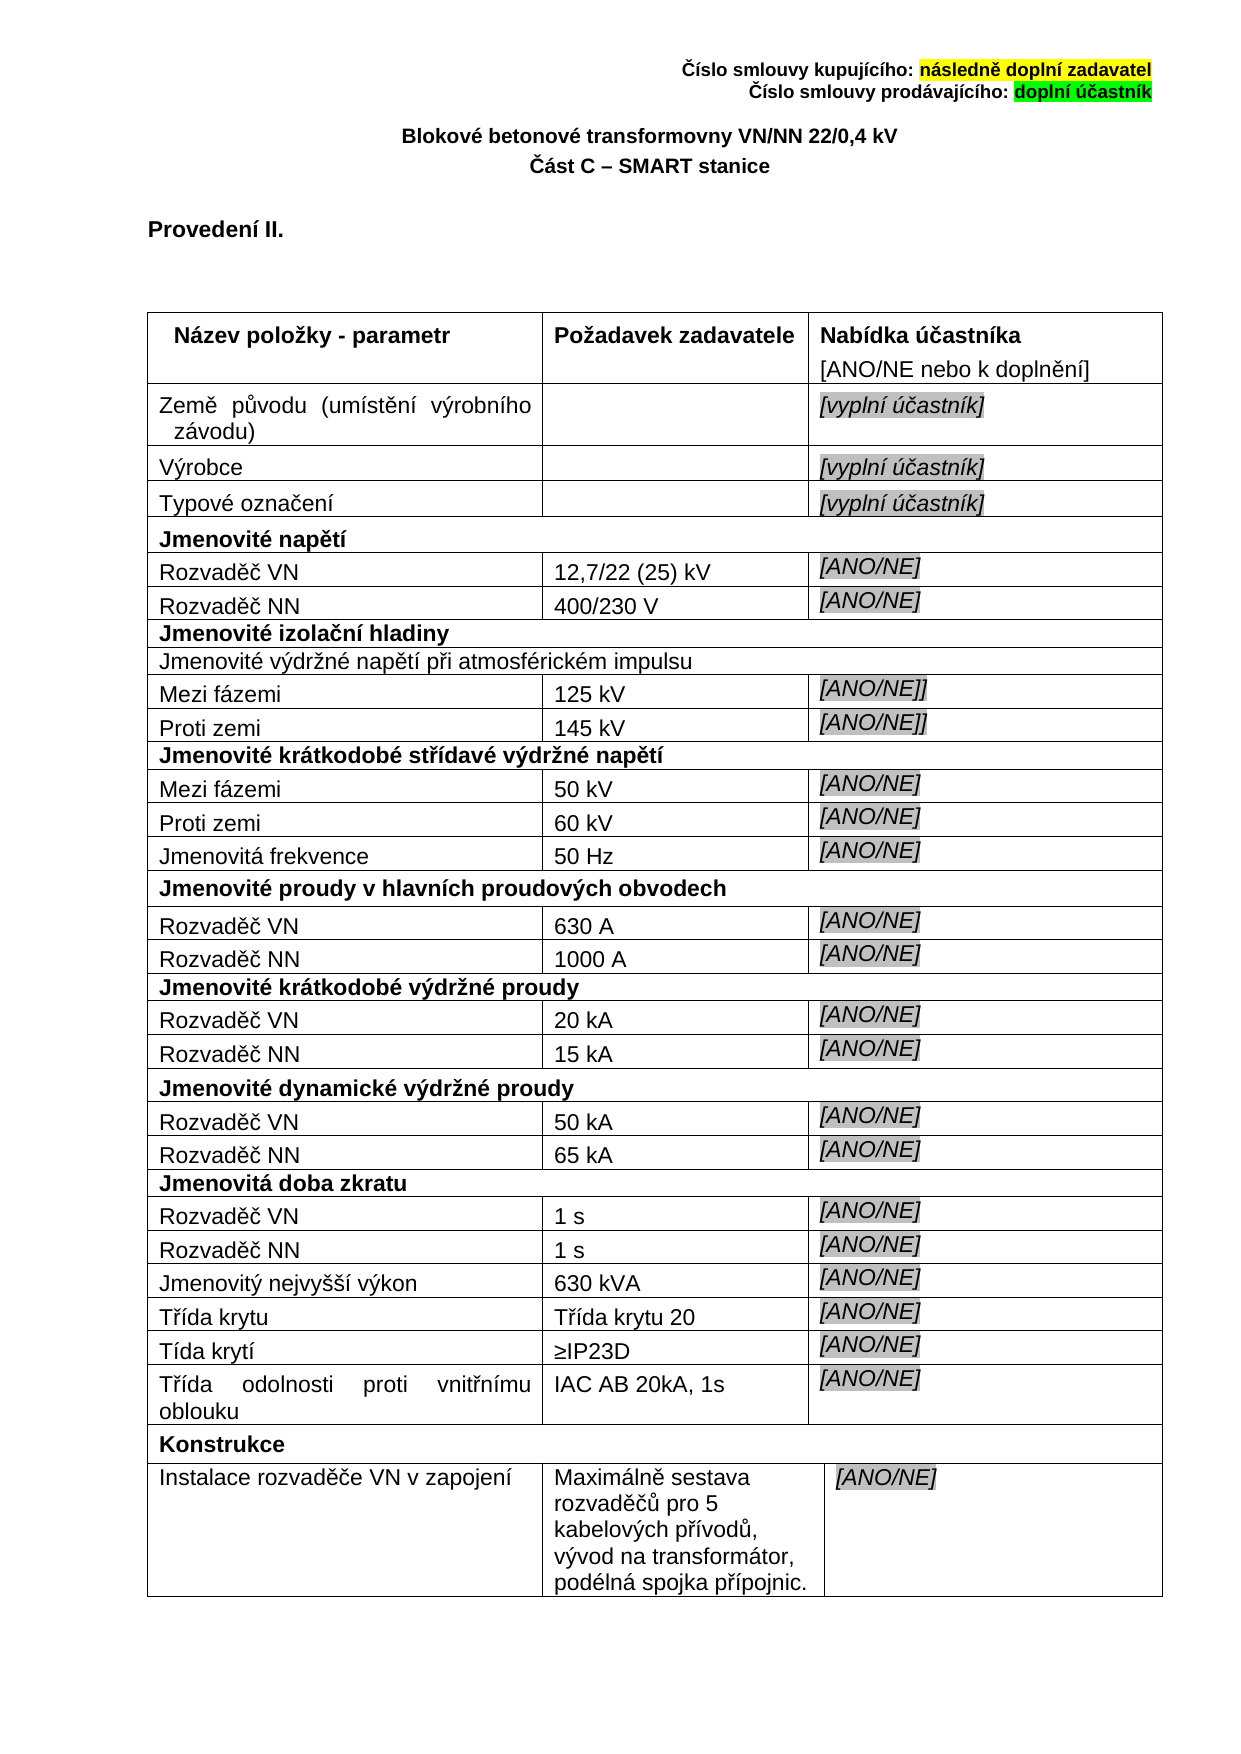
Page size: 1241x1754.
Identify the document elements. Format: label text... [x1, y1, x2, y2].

table_cell [ANO/NE]] [809, 709, 1162, 741]
table_cell Výrobce [148, 446, 542, 480]
table_cell Jmenovité krátkodobé střídavé výdržné napětí [148, 742, 1162, 769]
table_cell Jmenovité dynamické výdržné proudy [148, 1069, 1162, 1101]
table_cell [ANO/NE] [809, 1102, 1162, 1135]
table_cell [ANO/NE]] [809, 675, 1162, 708]
table_cell 50 kV [543, 770, 808, 802]
table_cell 145 kV [543, 709, 808, 741]
table_cell 60 kV [543, 803, 808, 836]
table_cell [ANO/NE] [809, 803, 1162, 836]
table_cell 20 kA [543, 1001, 808, 1034]
table_cell Rozvaděč NN [148, 1136, 542, 1168]
table_cell 630 kVA [543, 1264, 808, 1297]
table_cell Třída krytu 20 [543, 1298, 808, 1330]
table_header Nabídka účastníka [ANO/NE nebo k doplnění] [809, 313, 1162, 383]
table_cell [ANO/NE] [809, 1136, 1162, 1168]
table_cell Jmenovité izolační hladiny [148, 620, 1162, 647]
table_cell [ANO/NE] [809, 1035, 1162, 1067]
table_cell Jmenovitý nejvyšší výkon [148, 1264, 542, 1297]
table_cell 15 kA [543, 1035, 808, 1067]
table_cell [543, 384, 808, 445]
table_cell [ANO/NE] [809, 940, 1162, 973]
table_cell 1000 A [543, 940, 808, 973]
table_cell Konstrukce [148, 1425, 1162, 1463]
table_cell 50 kA [543, 1102, 808, 1135]
table_cell Rozvaděč VN [148, 907, 542, 939]
table_cell [543, 446, 808, 480]
table_header Požadavek zadavatele [543, 313, 808, 383]
table_cell [ANO/NE] [809, 837, 1162, 869]
table_cell IAC AB 20kA, 1s [543, 1365, 808, 1424]
table_cell Země původu (umístění výrobního závodu) [148, 384, 542, 445]
table_cell [vyplní účastník] [809, 481, 1162, 516]
table_cell Rozvaděč VN [148, 1001, 542, 1034]
table_cell 630 A [543, 907, 808, 939]
table_cell [ANO/NE] [809, 1001, 1162, 1034]
table_cell [ANO/NE] [825, 1464, 1162, 1596]
table_cell Třída odolnosti proti vnitřnímu oblouku [148, 1365, 542, 1424]
table_cell Proti zemi [148, 709, 542, 741]
table_cell 65 kA [543, 1136, 808, 1168]
table_cell Třída krytu [148, 1298, 542, 1330]
table_cell 125 kV [543, 675, 808, 708]
table_cell Typové označení [148, 481, 542, 516]
table_cell [ANO/NE] [809, 1197, 1162, 1229]
table_cell [ANO/NE] [809, 1264, 1162, 1297]
table_cell 50 Hz [543, 837, 808, 869]
table_cell 1 s [543, 1197, 808, 1229]
table_cell 12,7/22 (25) kV [543, 553, 808, 586]
table_cell [ANO/NE] [809, 1298, 1162, 1330]
table_cell Jmenovité proudy v hlavních proudových obvodech [148, 871, 1162, 906]
table_cell ≥IP23D [543, 1331, 808, 1364]
table_cell Rozvaděč VN [148, 553, 542, 586]
text Provedení II. [148, 216, 1152, 243]
table_cell Rozvaděč NN [148, 1231, 542, 1263]
table_cell Jmenovitá frekvence [148, 837, 542, 869]
table_cell [ANO/NE] [809, 1331, 1162, 1364]
table_cell 400/230 V [543, 587, 808, 619]
table_cell [ANO/NE] [809, 1365, 1162, 1424]
table_cell Jmenovité krátkodobé výdržné proudy [148, 974, 1162, 1000]
table_cell Mezi fázemi [148, 675, 542, 708]
table_cell [ANO/NE] [809, 907, 1162, 939]
table_cell Rozvaděč NN [148, 587, 542, 619]
table_cell [ANO/NE] [809, 587, 1162, 619]
table_cell [vyplní účastník] [809, 446, 1162, 480]
table_cell Mezi fázemi [148, 770, 542, 802]
table_cell Jmenovité výdržné napětí při atmosférickém impulsu [148, 648, 1162, 674]
table_cell Proti zemi [148, 803, 542, 836]
table_cell Jmenovitá doba zkratu [148, 1170, 1162, 1196]
table_cell Rozvaděč VN [148, 1102, 542, 1135]
table_cell [ANO/NE] [809, 553, 1162, 586]
table_cell [ANO/NE] [809, 770, 1162, 802]
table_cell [543, 1464, 824, 1596]
table_cell [ANO/NE] [809, 1231, 1162, 1263]
table_cell Rozvaděč NN [148, 1035, 542, 1067]
table_cell Rozvaděč NN [148, 940, 542, 973]
table_cell Rozvaděč VN [148, 1197, 542, 1229]
table_cell Jmenovité napětí [148, 517, 1162, 552]
table_header Název položky - parametr [148, 313, 542, 383]
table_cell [148, 1464, 542, 1596]
table_cell [vyplní účastník] [809, 384, 1162, 445]
table_cell Tída krytí [148, 1331, 542, 1364]
table_cell 1 s [543, 1231, 808, 1263]
table_cell [543, 481, 808, 516]
